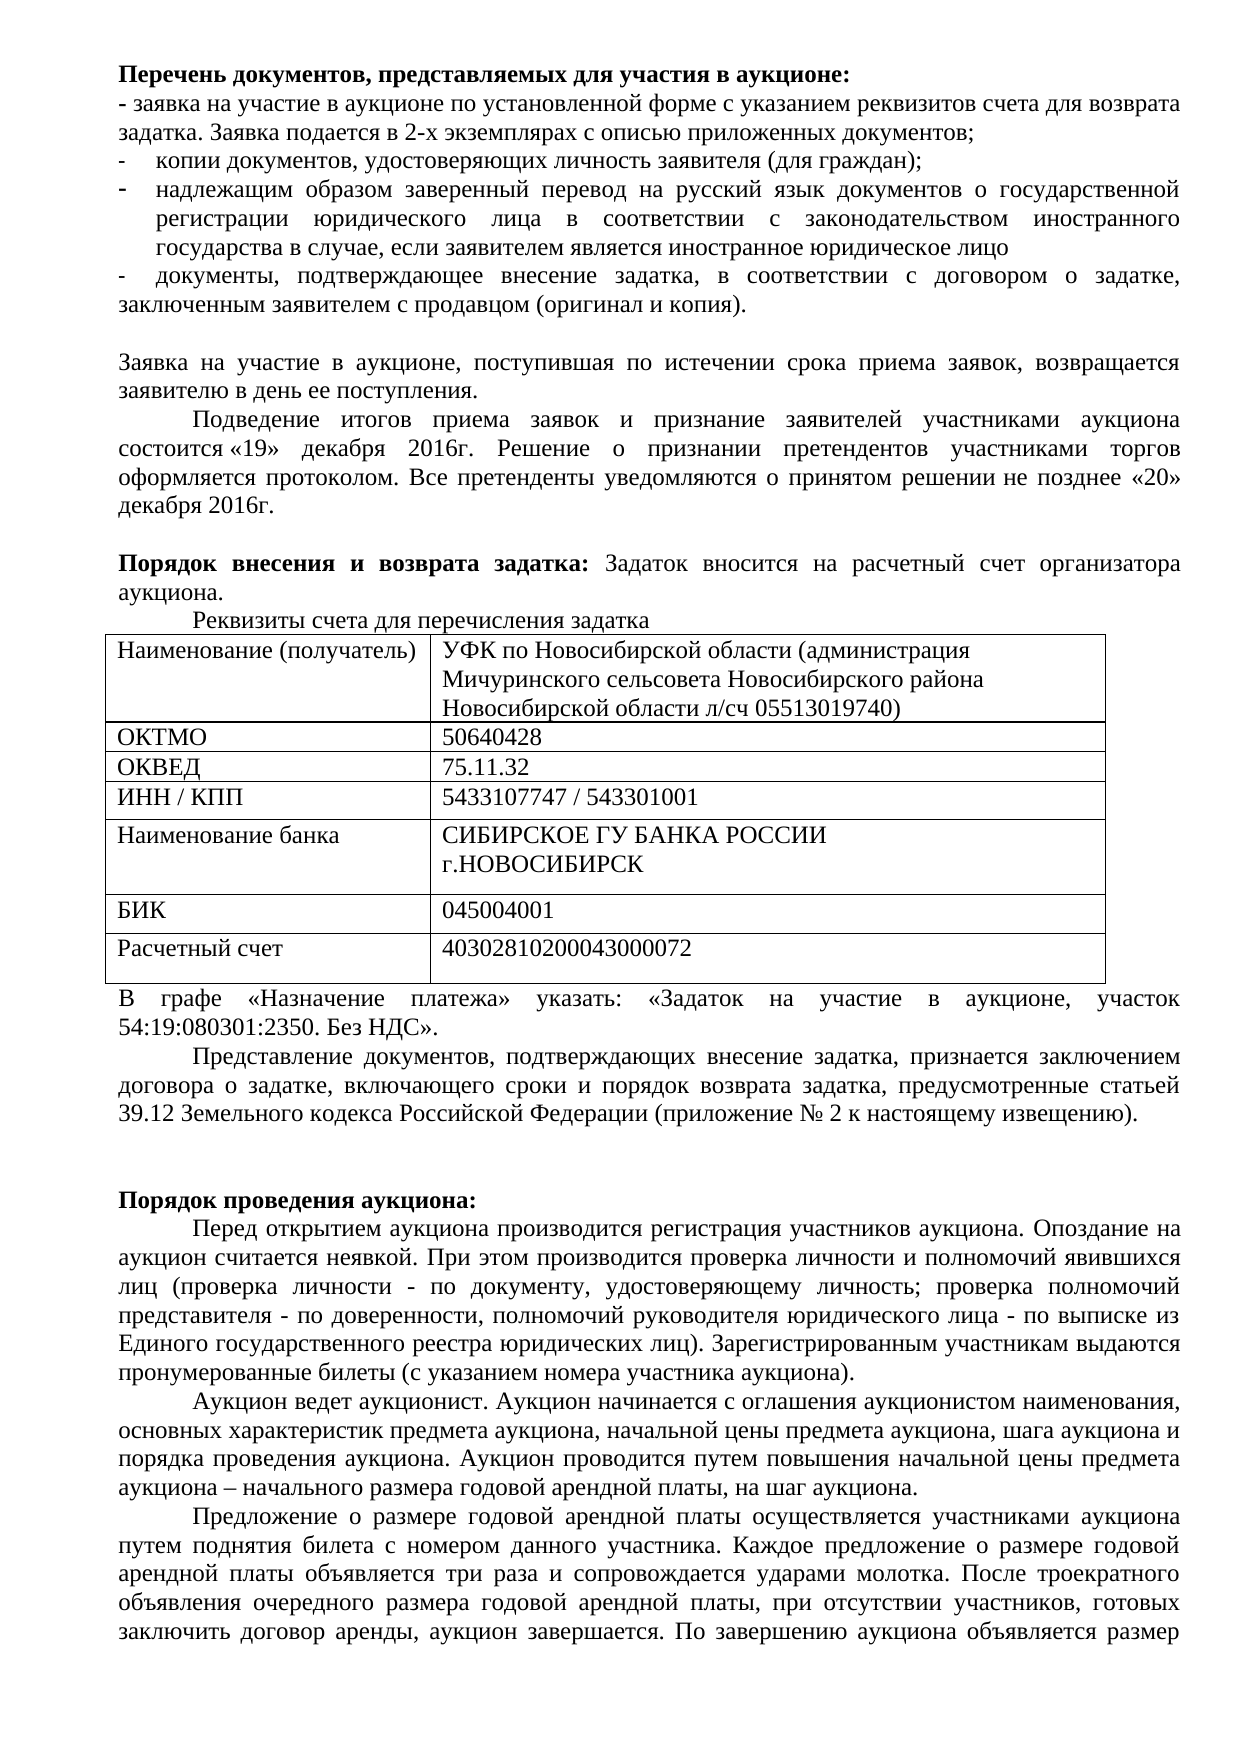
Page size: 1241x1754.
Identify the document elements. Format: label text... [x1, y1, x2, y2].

table_cell СИБИРСКОЕ ГУ БАНКА РОССИИ г.НОВОСИБИРСК [431, 820, 1105, 894]
text Перед открытием аукциона производится регистрация участников аукциона. Опоздание на аукцион считается неявкой. При этом производится проверка личности и полномочий явившихся лиц (проверка личности - по документу, удостоверяющему личность; проверка полномочий представителя - по доверенности, полномочий руководителя юридического лица - по выписке из Единого государственного реестра юридических лиц). Зарегистрированным участникам выдаются пронумерованные билеты (с указанием номера участника аукциона). [118, 1213, 1181, 1386]
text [118, 1501, 1181, 1645]
list документы, подтверждающее внесение задатка, в соответствии с договором о задатке, заключенным заявителем с продавцом (оригинал и копия). [118, 260, 1181, 318]
list Реквизиты счета для перечисления задатка [192, 605, 1181, 634]
table_cell ОКВЕД [106, 752, 430, 781]
text Порядок внесения и возврата задатка: Задаток вносится на расчетный счет организатора аукциона. [118, 548, 1181, 605]
text Аукцион ведет аукционист. Аукцион начинается с оглашения аукционистом наименования, основных характеристик предмета аукциона, начальной цены предмета аукциона, шага аукциона и порядка проведения аукциона. Аукцион проводится путем повышения начальной цены предмета аукциона – начального размера годовой арендной платы, на шаг аукциона. [118, 1386, 1181, 1501]
table_cell 40302810200043000072 [431, 934, 1105, 982]
table_cell 5433107747 / 543301001 [431, 782, 1105, 819]
table_cell 75.11.32 [431, 752, 1105, 781]
text - заявка на участие в аукционе по установленной форме с указанием реквизитов счета для возврата задатка. Заявка подается в 2-х экземплярах с описью приложенных документов; [118, 88, 1181, 145]
table_cell ОКТМО [106, 723, 430, 751]
text Перечень документов, представляемых для участия в аукционе: [118, 59, 1181, 88]
text Порядок проведения аукциона: [118, 1185, 1183, 1213]
table_header УФК по Новосибирской области (администрация Мичуринского сельсовета Новосибирского района Новосибирской области л/сч 05513019740) [431, 635, 1105, 721]
text Заявка на участие в аукционе, поступившая по истечении срока приема заявок, возвращается заявителю в день ее поступления. [118, 347, 1181, 404]
table_cell 50640428 [431, 723, 1105, 751]
table_cell 045004001 [431, 895, 1105, 932]
table_header Наименование (получатель) [106, 635, 430, 721]
table_cell Наименование банка [106, 820, 430, 894]
list копии документов, удостоверяющих личность заявителя (для граждан); [118, 145, 1181, 174]
list надлежащим образом заверенный перевод на русский язык документов о государственной регистрации юридического лица в соответствии с законодательством иностранного государства в случае, если заявителем является иностранное юридическое лицо [118, 174, 1181, 260]
table_cell БИК [106, 895, 430, 932]
table_cell ИНН / КПП [106, 782, 430, 819]
text Представление документов, подтверждающих внесение задатка, признается заключением договора о задатке, включающего сроки и порядок возврата задатка, предусмотренные статьей 39.12 Земельного кодекса Российской Федерации (приложение № 2 к настоящему извещению). [118, 1041, 1181, 1127]
text Подведение итогов приема заявок и признание заявителей участниками аукциона состоится «19» декабря 2016г. Решение о признании претендентов участниками торгов оформляется протоколом. Все претенденты уведомляются о принятом решении не позднее «20» декабря 2016г. [118, 404, 1181, 519]
table_cell Расчетный счет [106, 934, 430, 982]
text В графе «Назначение платежа» указать: «Задаток на участие в аукционе, участок 54:19:080301:2350. Без НДС». [118, 983, 1181, 1041]
